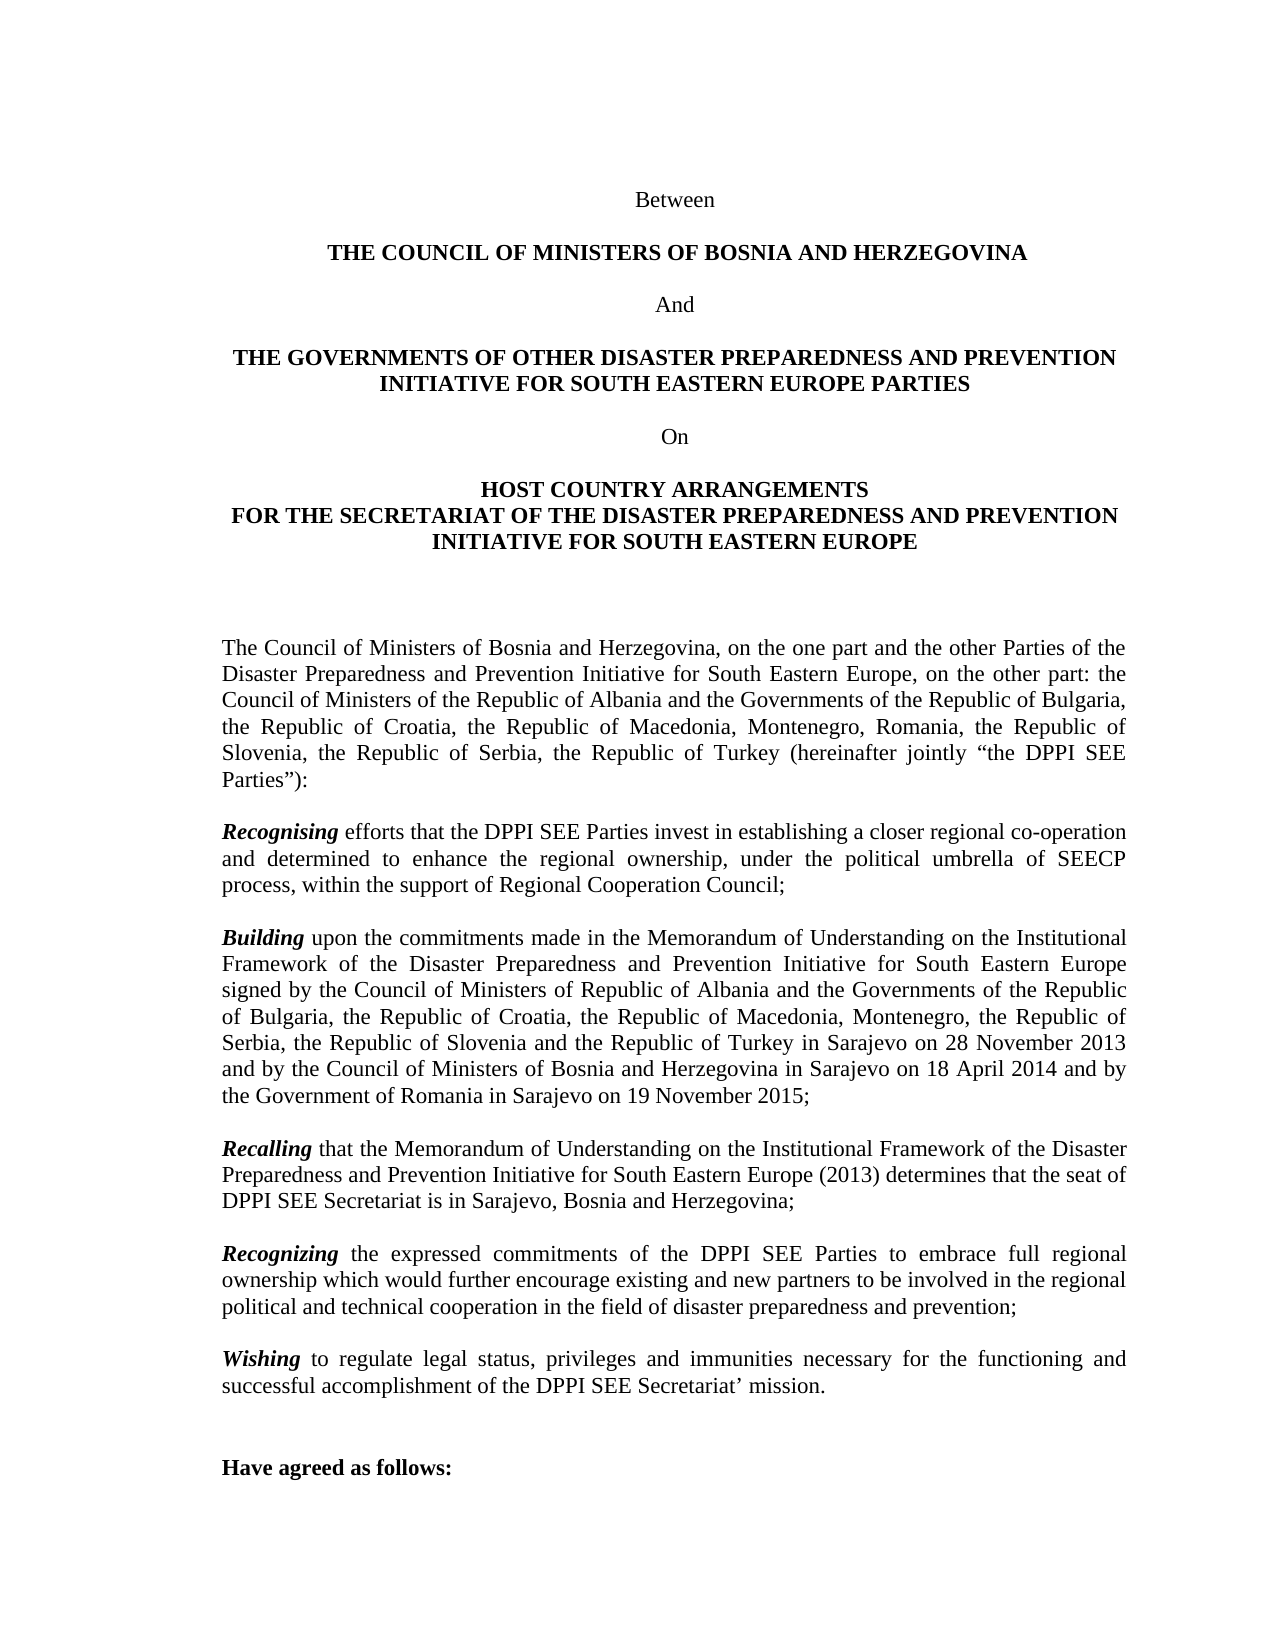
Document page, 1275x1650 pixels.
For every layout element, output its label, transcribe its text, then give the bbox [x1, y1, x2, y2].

text Have agreed as follows: [222, 1454, 1128, 1480]
text Between [222, 186, 1128, 212]
text Recognising efforts that the DPPI SEE Parties invest in establishing a closer regional co-operation and determined to enhance the regional ownership, under the political umbrella of SEECP process, within the support of Regional Cooperation Council; [222, 818, 1128, 897]
text Recognizing the expressed commitments of the DPPI SEE Parties to embrace full regional ownership which would further encourage existing and new partners to be involved in the regional political and technical cooperation in the field of disaster preparedness and prevention; [222, 1240, 1128, 1319]
text FOR THE SECRETARIAT OF THE DISASTER PREPAREDNESS AND PREVENTION INITIATIVE FOR SOUTH EASTERN EUROPE [222, 502, 1128, 555]
text THE GOVERNMENTS OF OTHER DISASTER PREPAREDNESS AND PREVENTION INITIATIVE FOR SOUTH EASTERN EUROPE PARTIES [222, 344, 1128, 397]
text HOST COUNTRY ARRANGEMENTS [222, 476, 1128, 502]
text And [222, 291, 1128, 318]
text Recalling that the Memorandum of Understanding on the Institutional Framework of the Disaster Preparedness and Prevention Initiative for South Eastern Europe (2013) determines that the seat of DPPI SEE Secretariat is in Sarajevo, Bosnia and Herzegovina; [222, 1134, 1128, 1214]
text Building upon the commitments made in the Memorandum of Understanding on the Institutional Framework of the Disaster Preparedness and Prevention Initiative for South Eastern Europe signed by the Council of Ministers of Republic of Albania and the Governments of the Republic of Bulgaria, the Republic of Croatia, the Republic of Macedonia, Montenegro, the Republic of Serbia, the Republic of Slovenia and the Republic of Turkey in Sarajevo on 28 November 2013 and by the Council of Ministers of Bosnia and Herzegovina in Sarajevo on 18 April 2014 and by the Government of Romania in Sarajevo on 19 November 2015; [222, 924, 1128, 1108]
text The Council of Ministers of Bosnia and Herzegovina, on the one part and the other Parties of the Disaster Preparedness and Prevention Initiative for South Eastern Europe, on the other part: the Council of Ministers of the Republic of Albania and the Governments of the Republic of Bulgaria, the Republic of Croatia, the Republic of Macedonia, Montenegro, Romania, the Republic of Slovenia, the Republic of Serbia, the Republic of Turkey (hereinafter jointly “the DPPI SEE Parties”): [222, 634, 1128, 792]
text On [222, 423, 1128, 449]
text Wishing to regulate legal status, privileges and immunities necessary for the functioning and successful accomplishment of the DPPI SEE Secretariat’ mission. [222, 1345, 1128, 1398]
text THE COUNCIL OF MINISTERS OF BOSNIA AND HERZEGOVINA [222, 238, 1128, 265]
